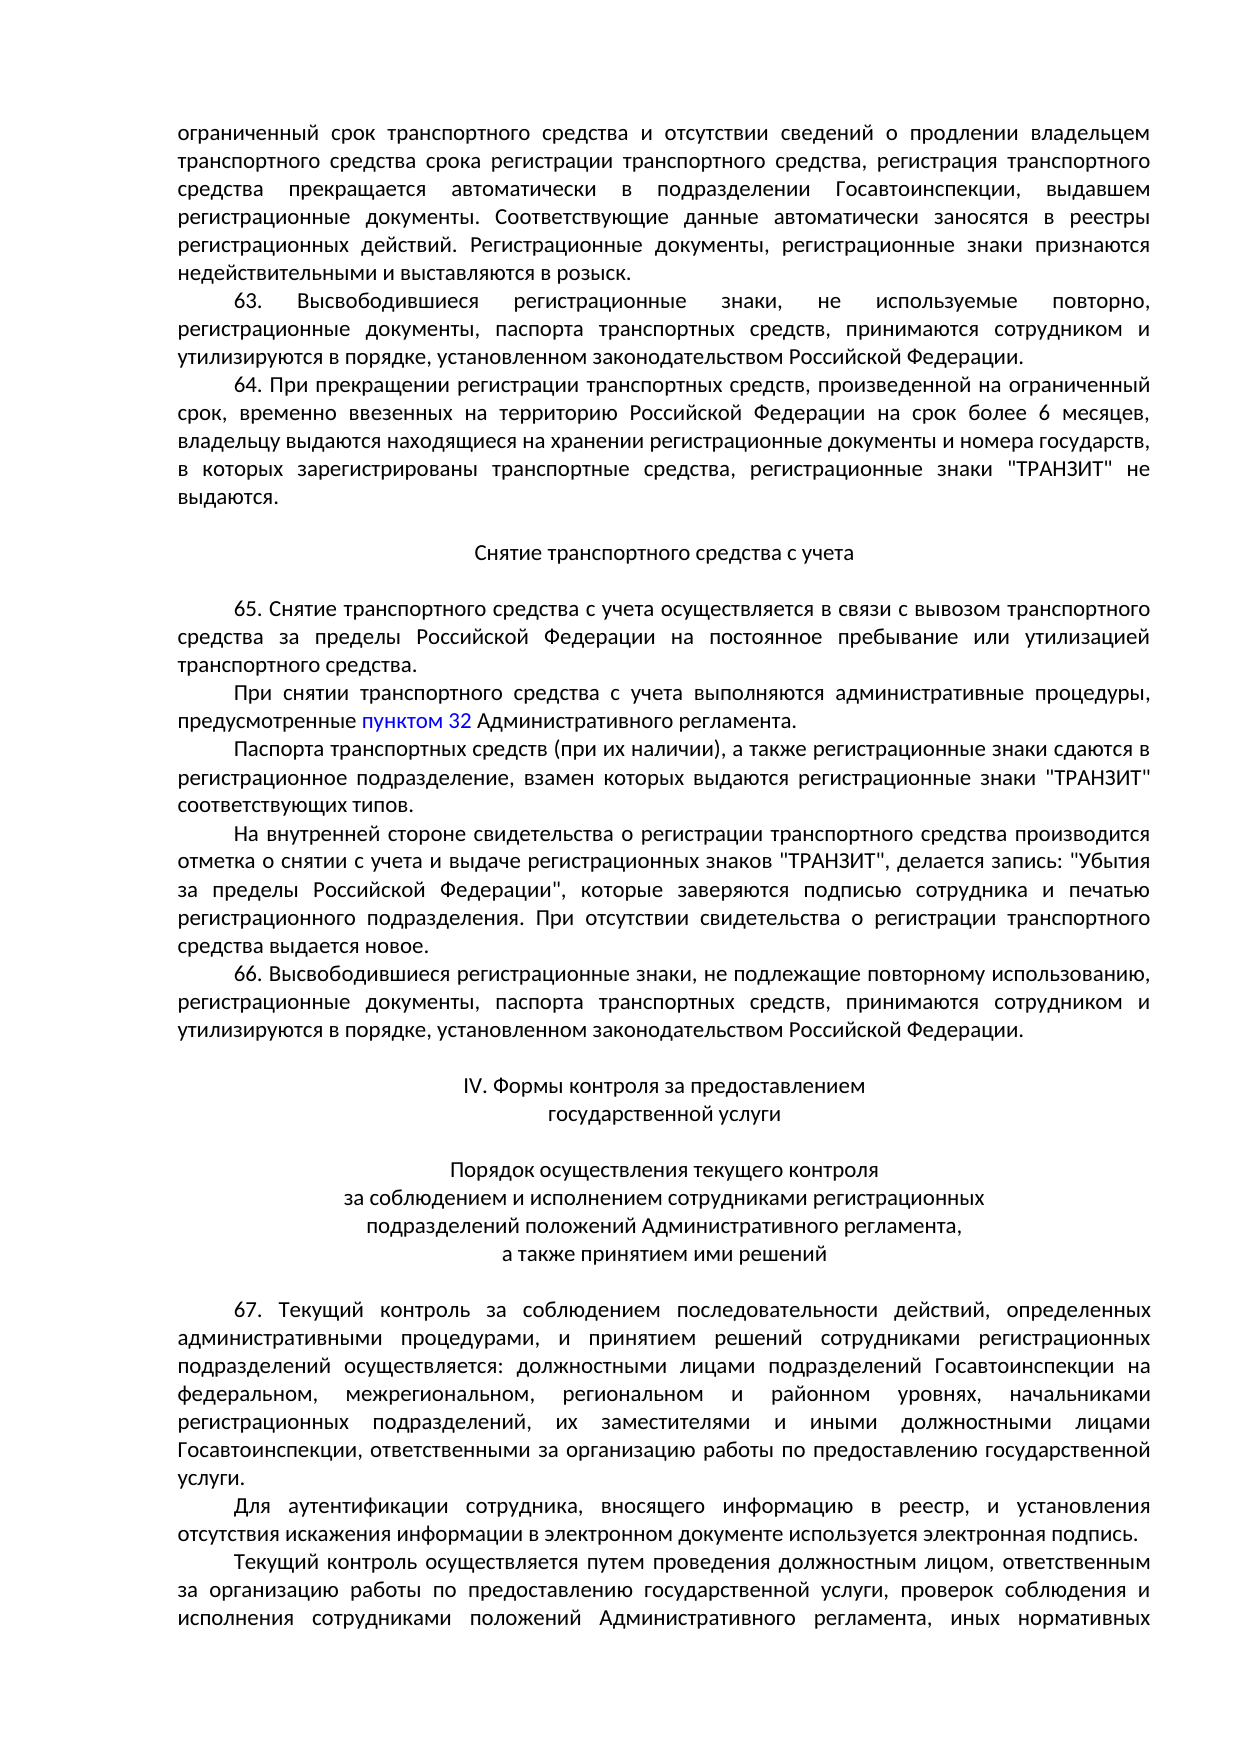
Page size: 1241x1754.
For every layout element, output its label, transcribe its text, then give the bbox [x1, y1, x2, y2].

text 64. При прекращении регистрации транспортных средств, произведенной на ограниченный срок, временно ввезенных на территорию Российской Федерации на срок более 6 месяцев, владельцу выдаются находящиеся на хранении регистрационные документы и номера государств, в которых зарегистрированы транспортные средства, регистрационные знаки "ТРАНЗИТ" не выдаются. [177, 370, 1152, 510]
text 65. Снятие транспортного средства с учета осуществляется в связи с вывозом транспортного средства за пределы Российской Федерации на постоянное пребывание или утилизацией транспортного средства. [177, 594, 1152, 678]
text Порядок осуществления текущего контроля [177, 1155, 1152, 1183]
text На внутренней стороне свидетельства о регистрации транспортного средства производится отметка о снятии с учета и выдаче регистрационных знаков "ТРАНЗИТ", делается запись: "Убытия за пределы Российской Федерации", которые заверяются подписью сотрудника и печатью регистрационного подразделения. При отсутствии свидетельства о регистрации транспортного средства выдается новое. [177, 819, 1152, 959]
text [177, 118, 1152, 286]
text IV. Формы контроля за предоставлением [177, 1071, 1152, 1099]
text а также принятием ими решений [177, 1239, 1152, 1267]
text 66. Высвободившиеся регистрационные знаки, не подлежащие повторному использованию, регистрационные документы, паспорта транспортных средств, принимаются сотрудником и утилизируются в порядке, установленном законодательством Российской Федерации. [177, 959, 1152, 1043]
text Для аутентификации сотрудника, вносящего информацию в реестр, и установления отсутствия искажения информации в электронном документе используется электронная подпись. [177, 1491, 1152, 1547]
text 67. Текущий контроль за соблюдением последовательности действий, определенных административными процедурами, и принятием решений сотрудниками регистрационных подразделений осуществляется: должностными лицами подразделений Госавтоинспекции на федеральном, межрегиональном, региональном и районном уровнях, начальниками регистрационных подразделений, их заместителями и иными должностными лицами Госавтоинспекции, ответственными за организацию работы по предоставлению государственной услуги. [177, 1295, 1152, 1491]
text за соблюдением и исполнением сотрудниками регистрационных [177, 1183, 1152, 1211]
text 63. Высвободившиеся регистрационные знаки, не используемые повторно, регистрационные документы, паспорта транспортных средств, принимаются сотрудником и утилизируются в порядке, установленном законодательством Российской Федерации. [177, 286, 1152, 370]
text При снятии транспортного средства с учета выполняются административные процедуры, предусмотренные пунктом 32 Административного регламента. [177, 678, 1152, 734]
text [177, 1547, 1152, 1631]
text Снятие транспортного средства с учета [177, 538, 1152, 566]
text Паспорта транспортных средств (при их наличии), а также регистрационные знаки сдаются в регистрационное подразделение, взамен которых выдаются регистрационные знаки "ТРАНЗИТ" соответствующих типов. [177, 734, 1152, 819]
text государственной услуги [177, 1099, 1152, 1127]
text подразделений положений Административного регламента, [177, 1211, 1152, 1239]
